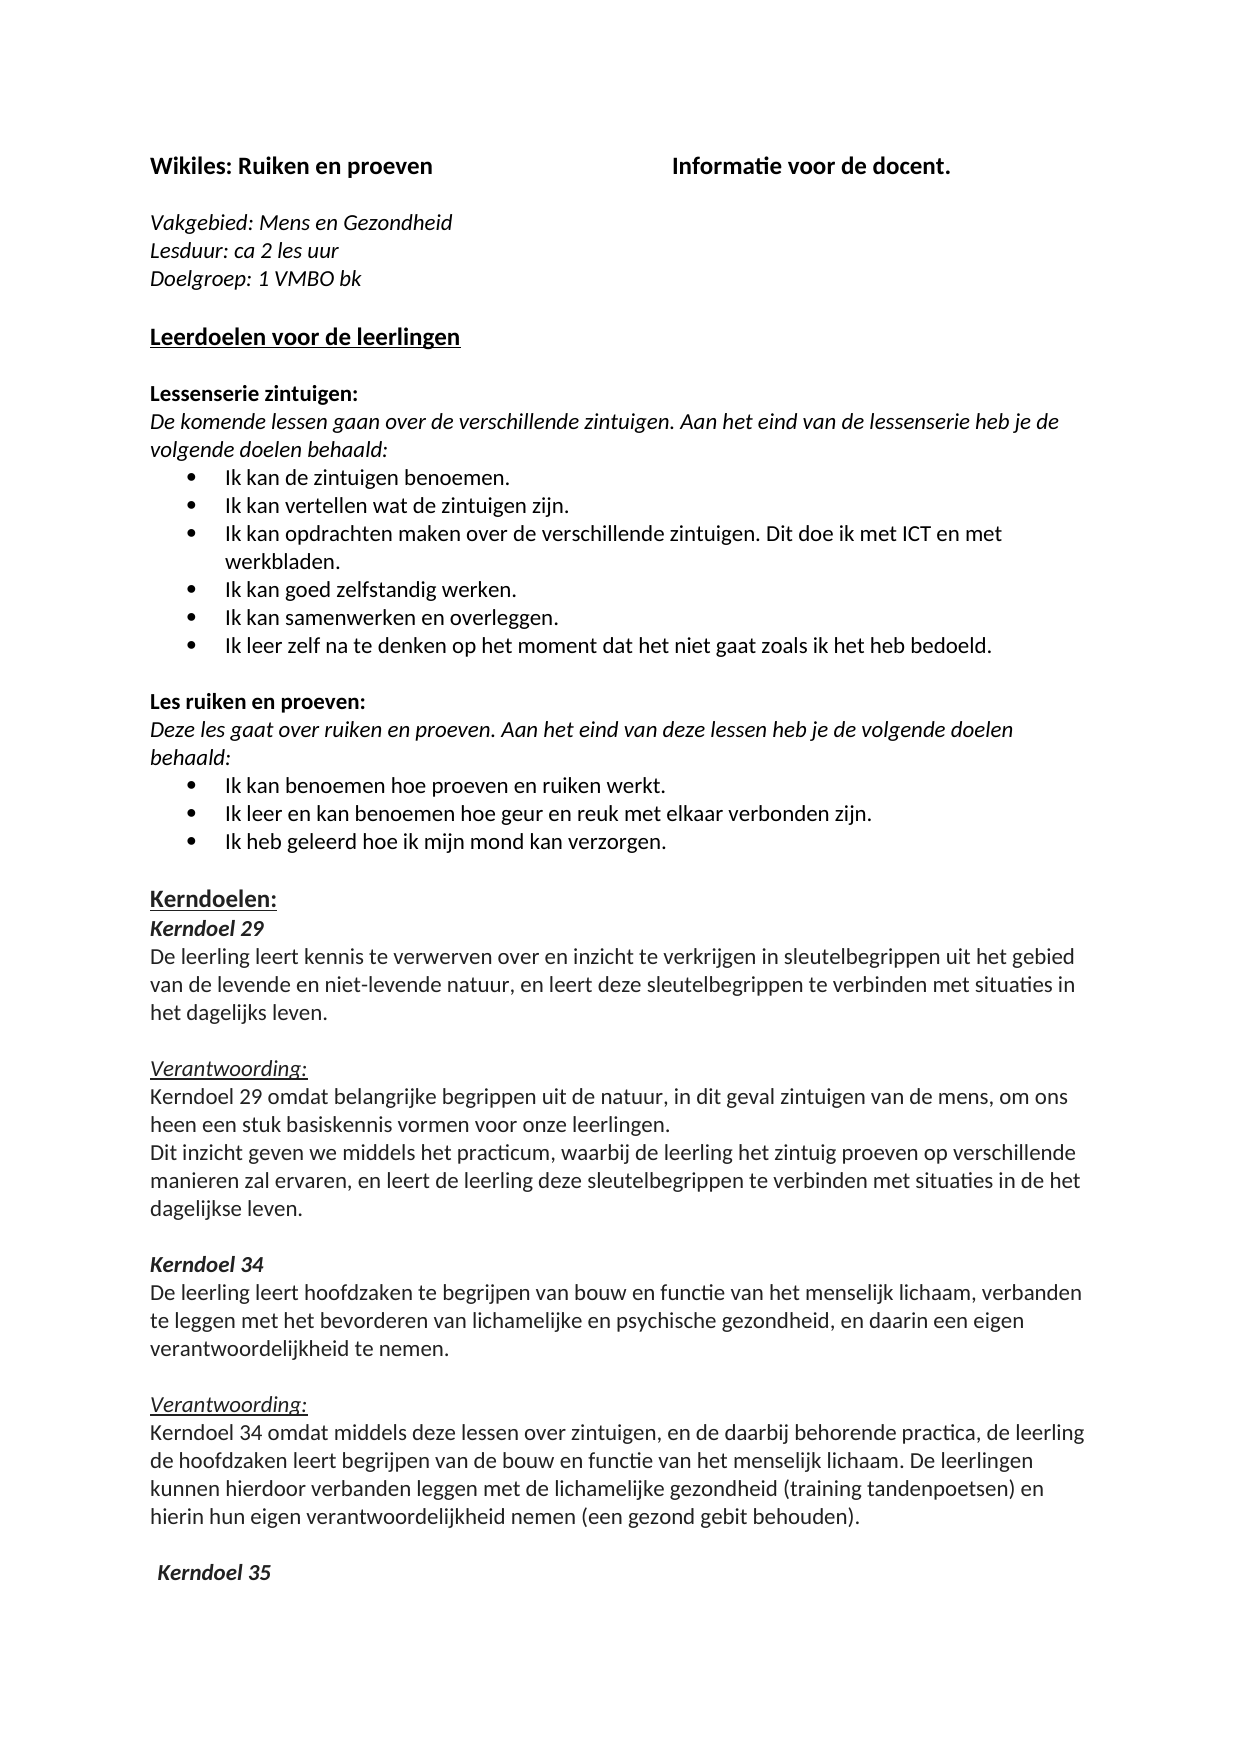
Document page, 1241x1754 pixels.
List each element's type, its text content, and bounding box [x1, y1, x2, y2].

text De leerling leert kennis te verwerven over en inzicht te verkrijgen in sleutelbegrippen uit het gebied van de levende en niet-levende natuur, en leert deze sleutelbegrippen te verbinden met situaties in het dagelijks leven. [150, 942, 1090, 1026]
text Verantwoording: [150, 1390, 1090, 1418]
list Ik kan benoemen hoe proeven en ruiken werkt. [187, 771, 1090, 799]
text Kerndoel 29 omdat belangrijke begrippen uit de natuur, in dit geval zintuigen van de mens, om ons heen een stuk basiskennis vormen voor onze leerlingen. [150, 1082, 1090, 1138]
list Ik heb geleerd hoe ik mijn mond kan verzorgen. [187, 827, 1090, 856]
list Ik kan samenwerken en overleggen. [187, 603, 1090, 631]
text De komende lessen gaan over de verschillende zintuigen. Aan het eind van de lessenserie heb je de volgende doelen behaald: [150, 407, 1090, 463]
text Kerndoel 29 [150, 914, 1090, 942]
list Ik leer zelf na te denken op het moment dat het niet gaat zoals ik het heb bedoeld. [187, 631, 1090, 659]
text Lessenserie zintuigen: [150, 379, 1090, 407]
list Ik kan opdrachten maken over de verschillende zintuigen. Dit doe ik met ICT en met werkbladen. [187, 519, 1090, 575]
text Les ruiken en proeven: [150, 687, 1090, 715]
text Kerndoelen: [150, 883, 1090, 914]
text Kerndoel 35 [150, 1558, 1090, 1587]
text Doelgroep: 1 VMBO bk [150, 264, 1090, 293]
text Vakgebied: Mens en Gezondheid [150, 208, 1090, 237]
text Wikiles: Ruiken en proeven Informatie voor de docent. [150, 150, 1090, 181]
text Leerdoelen voor de leerlingen [150, 321, 1090, 351]
list Ik kan de zintuigen benoemen. [187, 463, 1090, 491]
text Verantwoording: [150, 1054, 1090, 1082]
text Kerndoel 34 [150, 1250, 1090, 1278]
text De leerling leert hoofdzaken te begrijpen van bouw en functie van het menselijk lichaam, verbanden te leggen met het bevorderen van lichamelijke en psychische gezondheid, en daarin een eigen verantwoordelijkheid te nemen. [150, 1278, 1090, 1362]
text Lesduur: ca 2 les uur [150, 237, 1090, 264]
text Kerndoel 34 omdat middels deze lessen over zintuigen, en de daarbij behorende practica, de leerling de hoofdzaken leert begrijpen van de bouw en functie van het menselijk lichaam. De leerlingen kunnen hierdoor verbanden leggen met de lichamelijke gezondheid (training tandenpoetsen) en hierin hun eigen verantwoordelijkheid nemen (een gezond gebit behouden). [150, 1418, 1090, 1531]
list Ik kan goed zelfstandig werken. [187, 575, 1090, 603]
text Dit inzicht geven we middels het practicum, waarbij de leerling het zintuig proeven op verschillende manieren zal ervaren, en leert de leerling deze sleutelbegrippen te verbinden met situaties in de het dagelijkse leven. [150, 1138, 1090, 1222]
list Ik kan vertellen wat de zintuigen zijn. [187, 491, 1090, 519]
list Ik leer en kan benoemen hoe geur en reuk met elkaar verbonden zijn. [187, 799, 1090, 827]
text Deze les gaat over ruiken en proeven. Aan het eind van deze lessen heb je de volgende doelen behaald: [150, 715, 1090, 771]
